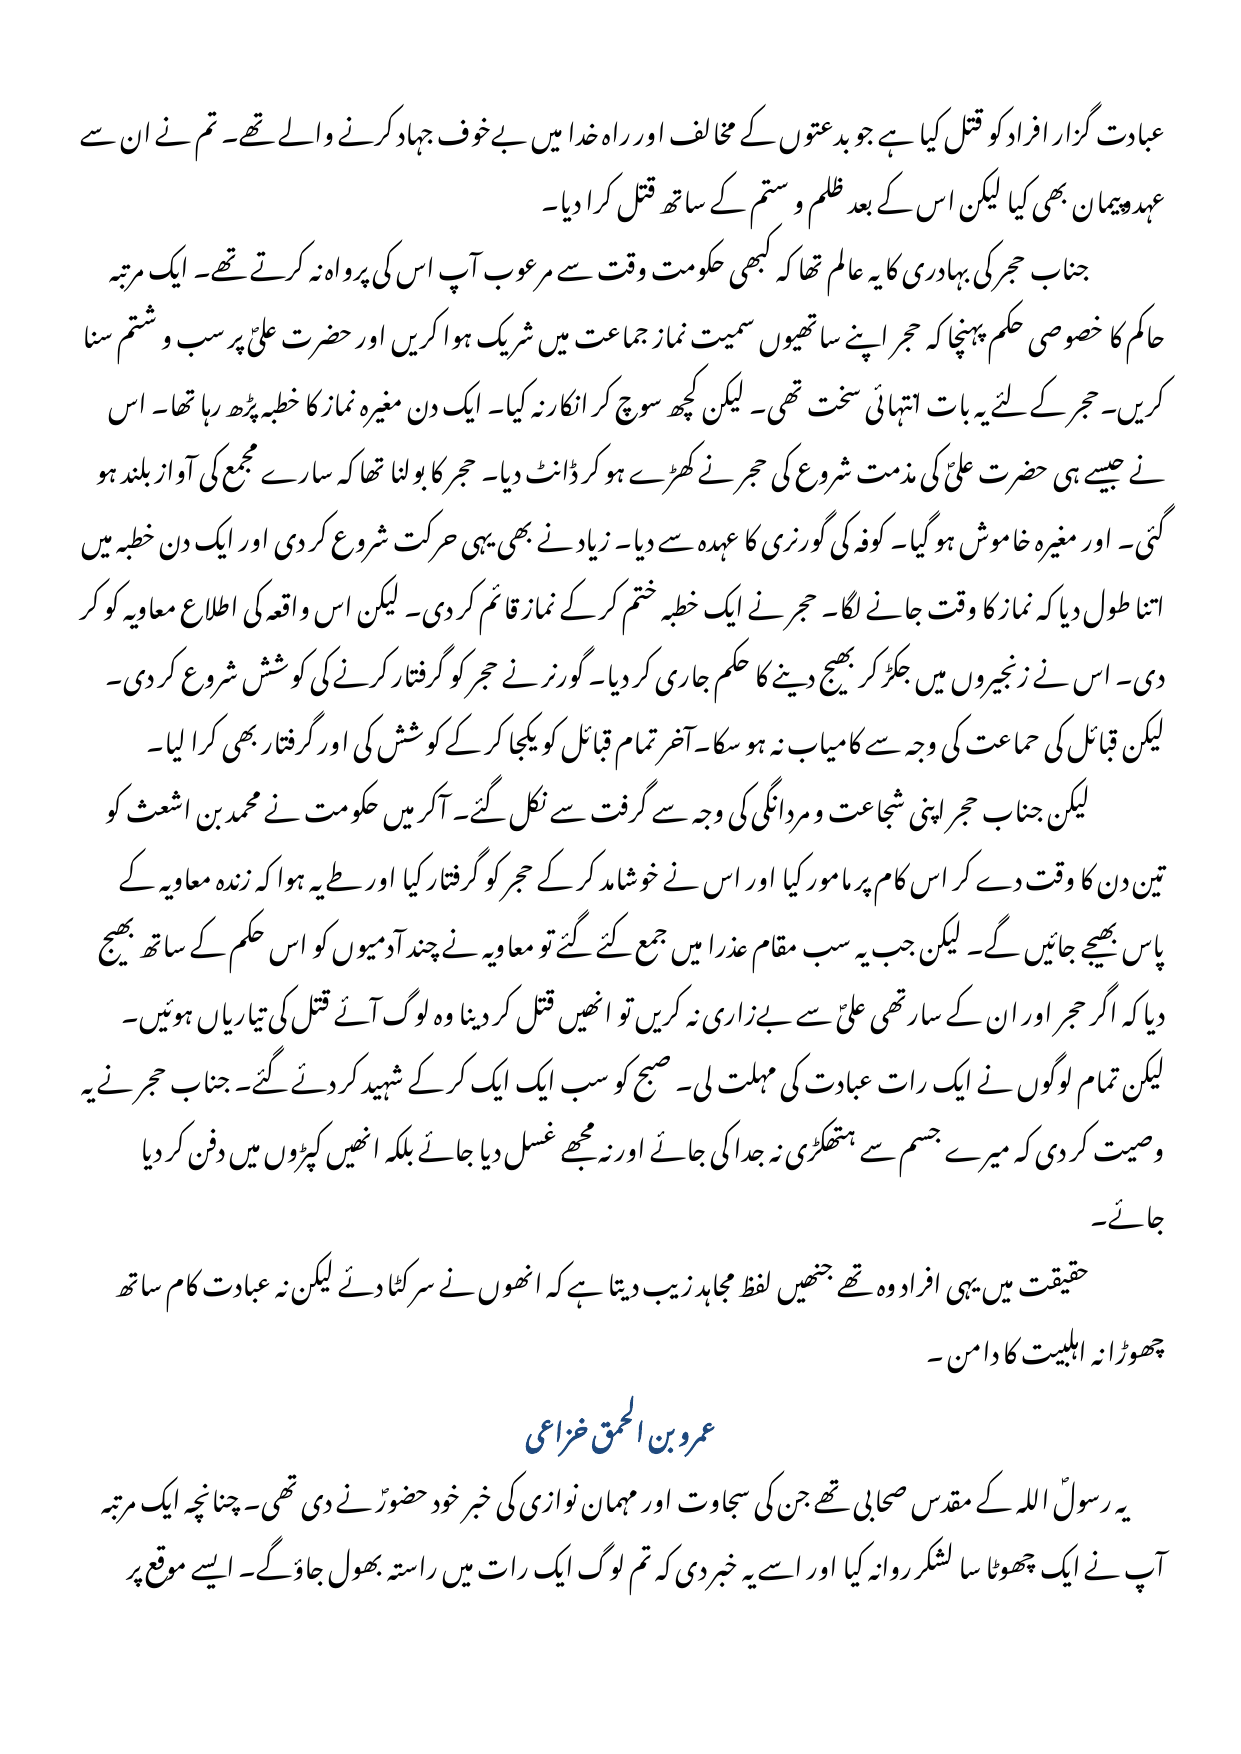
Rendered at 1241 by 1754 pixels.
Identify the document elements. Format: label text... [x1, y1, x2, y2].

subtitle عمرو بن الحمق خزاعی [75, 1393, 1165, 1460]
text لیکن جناب حجر اپنی شجاعت و مردانگی کی وجہ سے گرفت سے نکل گئے۔ آکر میں حکومت نے محمد بن اشعث کو تین دن کا وقت دے کر اس کام پر مامور کیا اور اس نے خوشامد کر کے حجر کو گرفتار کیا اور طے یہ ہوا کہ زندہ معاویہ کے پاس بھیجے جائیں گے۔ لیکن جب یہ سب مقام عذرا میں جمع کئے گئے تو معاویہ نے چند آدمیوں کو اس حکم کے ساتھ بھیج دیا کہ اگر حجر اور ان کے سارتھی علیؐ سے بےزاری نہ کریں تو انھیں قتل کر دینا وہ لوگ آئے قتل کی تیاریاں ہوئیں۔ لیکن تمام لوگوں نے ایک رات عبادت کی مہلت لی۔ صبح کو سب ایک ایک کر کے شہید کر دئے گئے۔ جناب حجر نے یہ وصیت کر دی کہ میرے جسم سے ہتھکڑی نہ جدا کی جائے اور نہ مجھے غسل دیا جائے بلکہ انھیں کپڑوں میں دفن کر دیا جائے۔ [75, 771, 1165, 1245]
text حقیقت میں یہی افراد وہ تھے جنھیں لفظ مجاہد زیب دیتا ہے کہ انھوں نے سر کٹا دئے لیکن نہ عبادت کام ساتھ چھوڑا نہ اہلبیت کا دامن ۔ [75, 1245, 1165, 1380]
text جناب حجر کی بہادری کا یہ عالم تھا کہ کبھی حکومت وقت سے مرعوب آپ اس کی پرواہ نہ کرتے تھے۔ ایک مرتبہ حاکم کا خصوصی حکم پہنچا کہ حجر اپنے ساتھیوں سمیت نماز جماعت میں شریک ہوا کریں اور حضرت علیؐ پر سب و شتم سنا کریں۔حجر کے لئے یہ بات انتہائی سخت تھی۔ لیکن کچھ سوچ کر انکار نہ کیا۔ ایک دن مغیرہ نماز کا خطبہ پڑھ رہا تھا۔ اس نے جیسے ہی حضرت علیؐ کی مذمت شروع کی حجر نے کھڑے ہو کر ڈانٹ دیا۔ حجر کا بولنا تھا کہ سارے مجمع کی آواز بلند ہو گئی۔ اور مغیرہ خاموش ہو گیا۔ کوفہ کی گورنری کا عہدہ سے دیا۔ زیاد نے بھی یہی حرکت شروع کر دی اور ایک دن خطبہ میں اتنا طول دیا کہ نماز کا وقت جانے لگا۔ حجر نے ایک خطبہ ختم کر کے نماز قائم کر دی۔ لیکن اس واقعہ کی اطلاع معاویہ کو کر دی۔ اس نے زنجیروں میں جکڑ کر بھیج دینے کا حکم جاری کر دیا۔ گورنر نے حجر کو گرفتار کرنے کی کوشش شروع کر دی۔ لیکن قبائل کی حماعت کی وجہ سے کامیاب نہ ہو سکا۔آخر تمام قبائل کو یکجا کر کے کوشش کی اور گرفتار بھی کرا لیا۔ [75, 229, 1165, 771]
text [75, 94, 1165, 229]
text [75, 1460, 1165, 1596]
